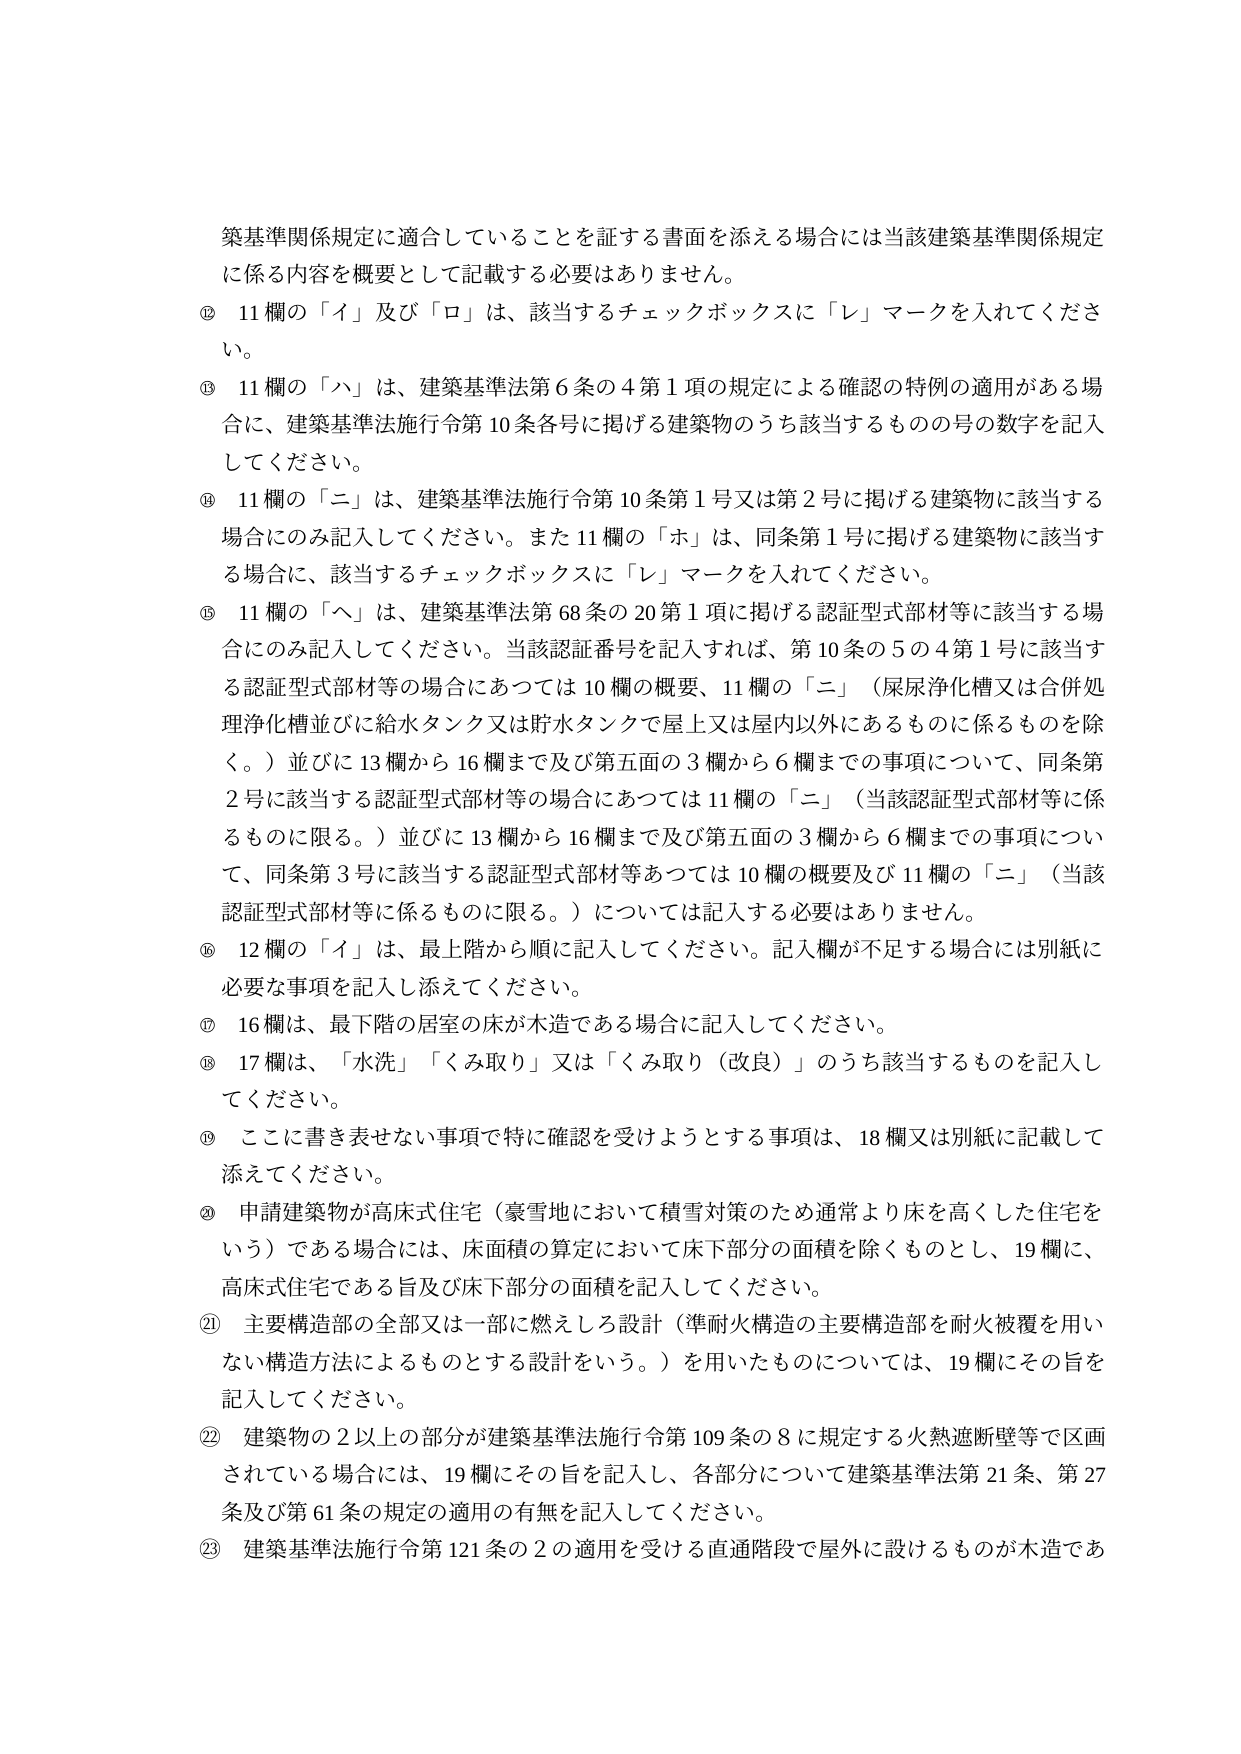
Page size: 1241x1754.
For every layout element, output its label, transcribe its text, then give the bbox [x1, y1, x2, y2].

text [199, 217, 1106, 292]
text ⑮ 11欄の「ヘ」は、建築基準法第68条の20第１項に掲げる認証型式部材等に該当する場合にのみ記入してください。当該認証番号を記入すれば、第10条の５の４第１号に該当する認証型式部材等の場合にあつては10欄の概要、11欄の「ニ」（屎尿浄化槽又は合併処理浄化槽並びに給水タンク又は貯水タンクで屋上又は屋内以外にあるものに係るものを除く。）並びに13欄から16欄まで及び第五面の３欄から６欄までの事項について、同条第２号に該当する認証型式部材等の場合にあつては11欄の「ニ」（当該認証型式部材等に係るものに限る。）並びに13欄から16欄まで及び第五面の３欄から６欄までの事項について、同条第３号に該当する認証型式部材等あつては10欄の概要及び11欄の「ニ」（当該認証型式部材等に係るものに限る。）については記入する必要はありません。 [199, 592, 1106, 929]
text ㉑ 主要構造部の全部又は一部に燃えしろ設計（準耐火構造の主要構造部を耐火被覆を用いない構造方法によるものとする設計をいう。）を用いたものについては、19欄にその旨を記入してください。 [199, 1304, 1106, 1417]
text ⑲ ここに書き表せない事項で特に確認を受けようとする事項は、18欄又は別紙に記載して添えてください。 [199, 1117, 1106, 1192]
text ⑱ 17欄は、「水洗」「くみ取り」又は「くみ取り（改良）」のうち該当するものを記入してください。 [199, 1042, 1106, 1117]
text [199, 1529, 1106, 1567]
text ⑭ 11欄の「ニ」は、建築基準法施行令第10条第１号又は第２号に掲げる建築物に該当する場合にのみ記入してください。また11欄の「ホ」は、同条第１号に掲げる建築物に該当する場合に、該当するチェックボックスに「レ」マークを入れてください。 [199, 479, 1106, 592]
text ㉒ 建築物の２以上の部分が建築基準法施行令第109条の８に規定する火熱遮断壁等で区画されている場合には、19欄にその旨を記入し、各部分について建築基準法第21条、第27条及び第61条の規定の適用の有無を記入してください。 [199, 1417, 1106, 1529]
text ⑫ 11欄の「イ」及び「ロ」は、該当するチェックボックスに「レ」マークを入れてください。 [199, 292, 1106, 367]
text ⑬ 11欄の「ハ」は、建築基準法第６条の４第１項の規定による確認の特例の適用がある場合に、建築基準法施行令第10条各号に掲げる建築物のうち該当するものの号の数字を記入してください。 [199, 367, 1106, 479]
text ⑯ 12欄の「イ」は、最上階から順に記入してください。記入欄が不足する場合には別紙に必要な事項を記入し添えてください。 [199, 929, 1106, 1004]
text ⑰ 16欄は、最下階の居室の床が木造である場合に記入してください。 [199, 1004, 1106, 1042]
text ⑳ 申請建築物が高床式住宅（豪雪地において積雪対策のため通常より床を高くした住宅をいう）である場合には、床面積の算定において床下部分の面積を除くものとし、19欄に、高床式住宅である旨及び床下部分の面積を記入してください。 [199, 1192, 1106, 1304]
